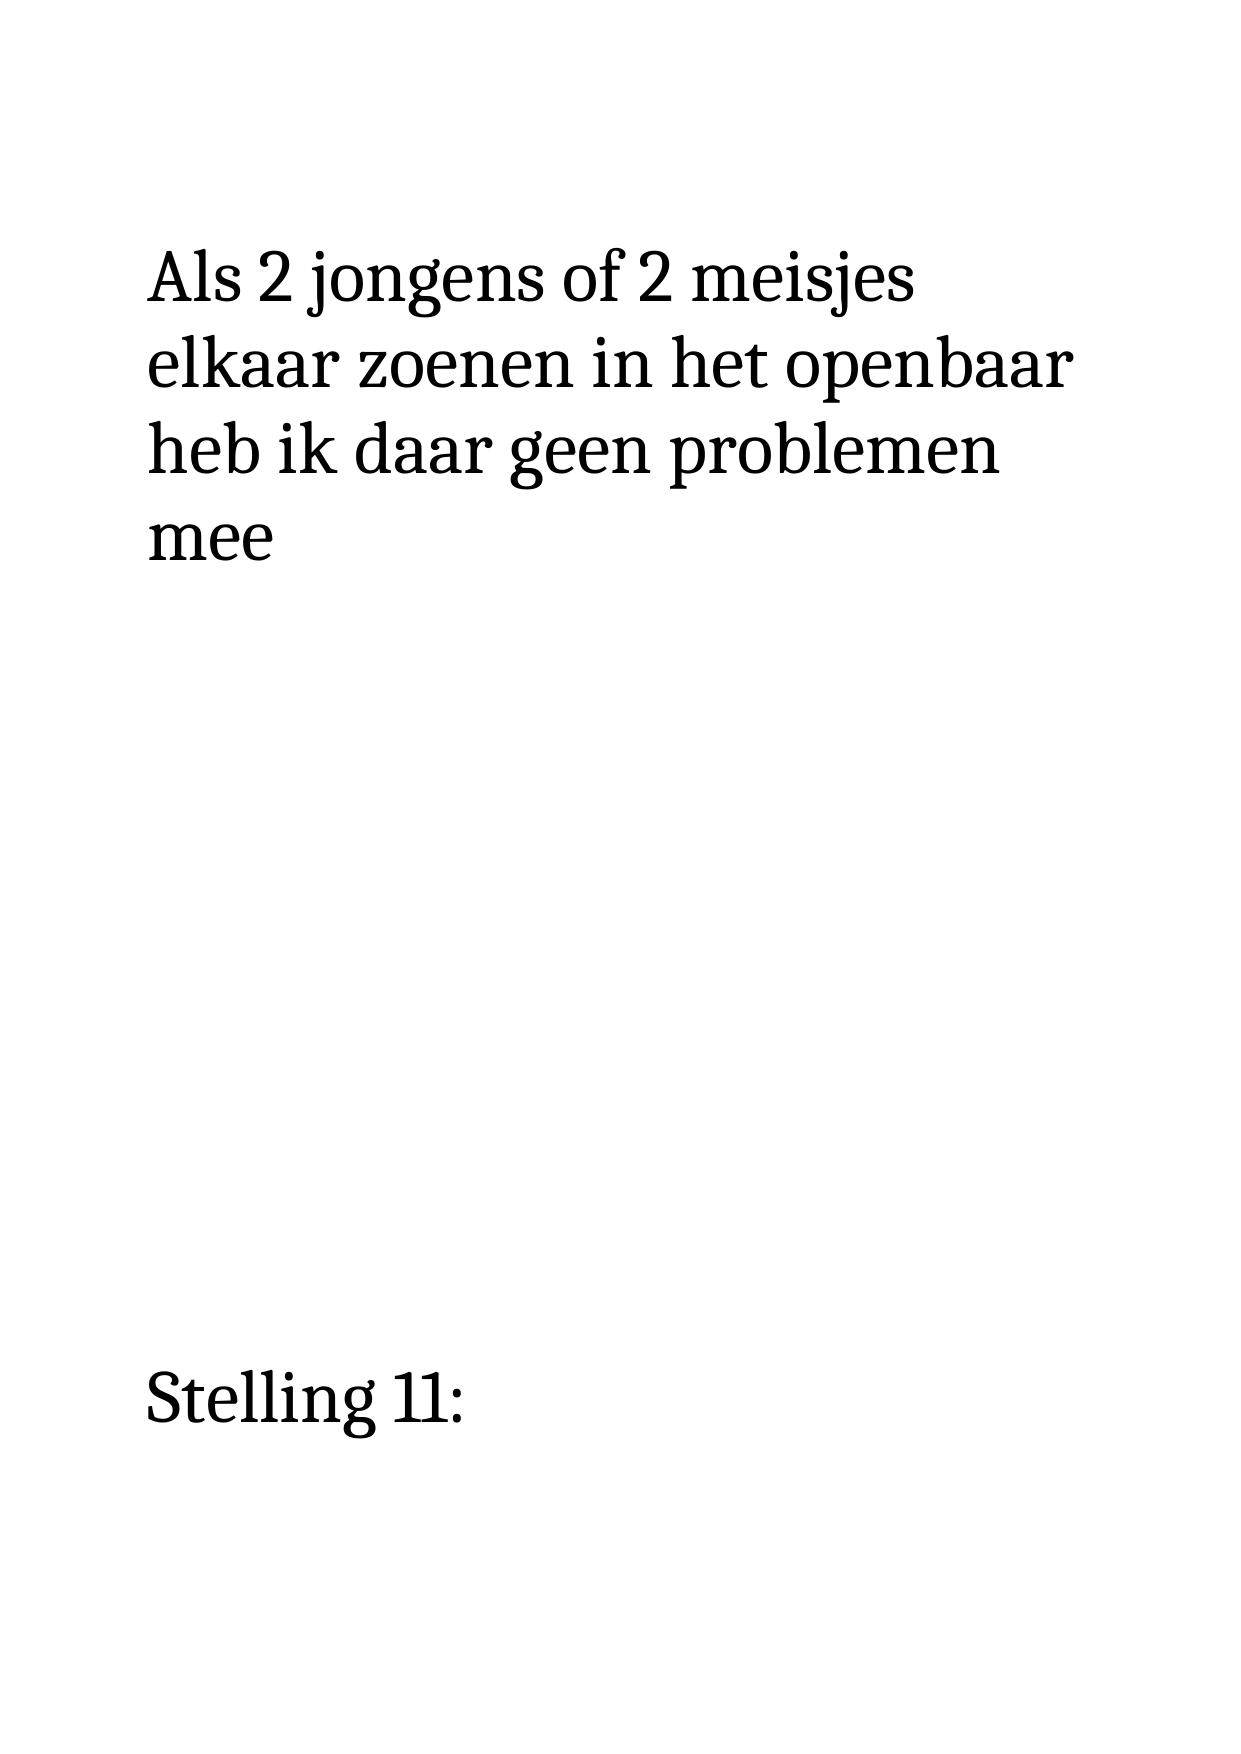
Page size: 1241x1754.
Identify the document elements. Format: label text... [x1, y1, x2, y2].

text Stelling 11: [148, 1355, 1093, 1441]
text Als 2 jongens of 2 meisjes elkaar zoenen in het openbaar heb ik daar geen problemen mee [148, 234, 1093, 579]
